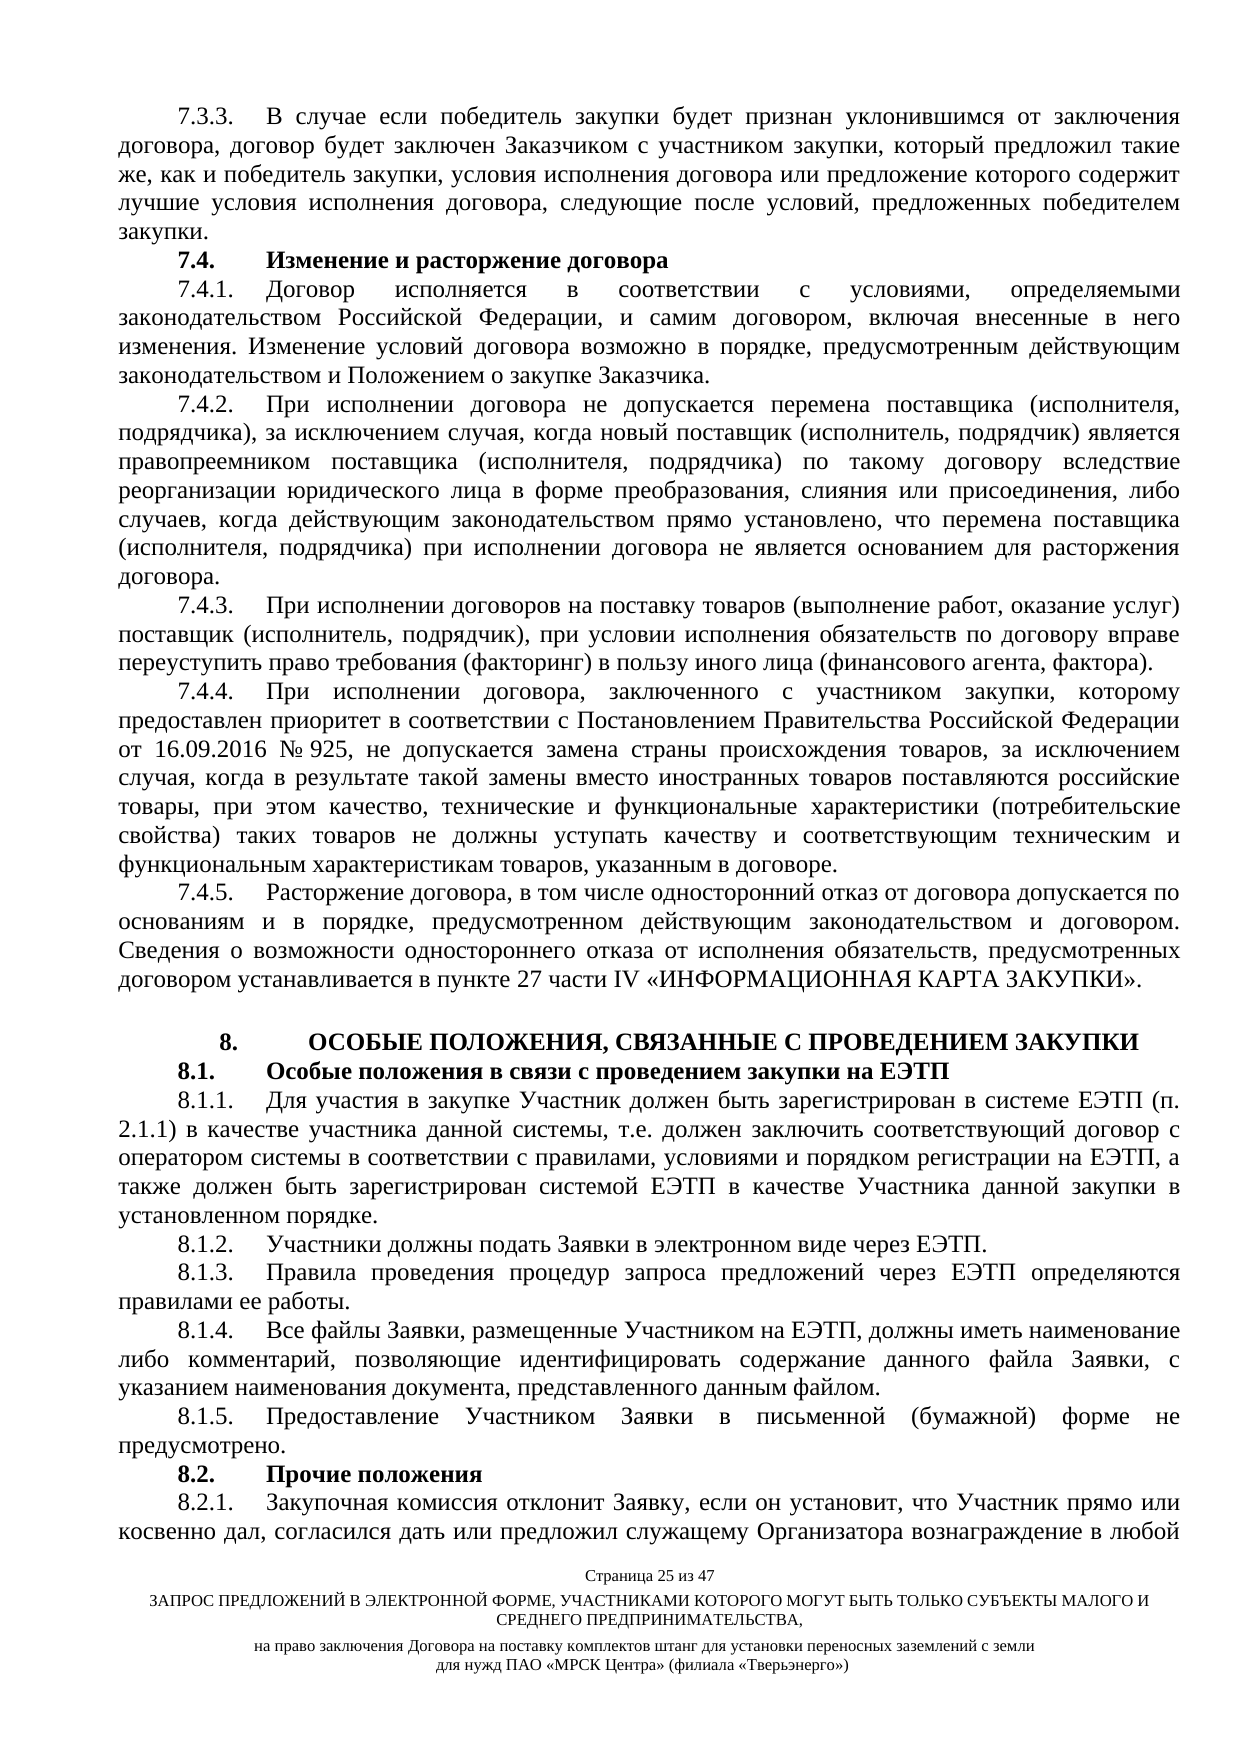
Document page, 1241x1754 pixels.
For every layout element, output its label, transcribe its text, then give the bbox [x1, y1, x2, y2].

subtitle Участники должны подать Заявки в электронном виде через ЕЭТП. [118, 1229, 1181, 1257]
subtitle Предоставление Участником Заявки в письменной (бумажной) форме не предусмотрено. [118, 1401, 1181, 1459]
subtitle Договор исполняется в соответствии с условиями, определяемыми законодательством Российской Федерации, и самим договором, включая внесенные в него изменения. Изменение условий договора возможно в порядке, предусмотренным действующим законодательством и Положением о закупке Заказчика. [118, 274, 1181, 389]
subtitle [118, 1487, 1181, 1545]
subtitle ОСОБЫЕ ПОЛОЖЕНИЯ, СВЯЗАННЫЕ С ПРОВЕДЕНИЕМ ЗАКУПКИ [118, 1027, 1181, 1056]
subtitle Расторжение договора, в том числе односторонний отказ от договора допускается по основаниям и в порядке, предусмотренном действующим законодательством и договором. Сведения о возможности одностороннего отказа от исполнения обязательств, предусмотренных договором устанавливается в пункте 27 части IV «ИНФОРМАЦИОННАЯ КАРТА ЗАКУПКИ». [118, 877, 1181, 992]
subtitle Все файлы Заявки, размещенные Участником на ЕЭТП, должны иметь наименование либо комментарий, позволяющие идентифицировать содержание данного файла Заявки, с указанием наименования документа, представленного данным файлом. [118, 1315, 1181, 1401]
subtitle При исполнении договора, заключенного с участником закупки, которому предоставлен приоритет в соответствии с Постановлением Правительства Российской Федерации от 16.09.2016 № 925, не допускается замена страны происхождения товаров, за исключением случая, когда в результате такой замены вместо иностранных товаров поставляются российские товары, при этом качество, технические и функциональные характеристики (потребительские свойства) таких товаров не должны уступать качеству и соответствующим техническим и функциональным характеристикам товаров, указанным в договоре. [118, 676, 1181, 877]
subtitle Правила проведения процедур запроса предложений через ЕЭТП определяются правилами ее работы. [118, 1257, 1181, 1315]
subtitle Для участия в закупке Участник должен быть зарегистрирован в системе ЕЭТП (п. 2.1.1) в качестве участника данной системы, т.е. должен заключить соответствующий договор с оператором системы в соответствии с правилами, условиями и порядком регистрации на ЕЭТП, а также должен быть зарегистрирован системой ЕЭТП в качестве Участника данной закупки в установленном порядке. [118, 1085, 1181, 1229]
subtitle Особые положения в связи с проведением закупки на ЕЭТП [118, 1056, 1181, 1085]
subtitle При исполнении договора не допускается перемена поставщика (исполнителя, подрядчика), за исключением случая, когда новый поставщик (исполнитель, подрядчик) является правопреемником поставщика (исполнителя, подрядчика) по такому договору вследствие реорганизации юридического лица в форме преобразования, слияния или присоединения, либо случаев, когда действующим законодательством прямо установлено, что перемена поставщика (исполнителя, подрядчика) при исполнении договора не является основанием для расторжения договора. [118, 389, 1181, 590]
subtitle При исполнении договоров на поставку товаров (выполнение работ, оказание услуг) поставщик (исполнитель, подрядчик), при условии исполнения обязательств по договору вправе переуступить право требования (факторинг) в пользу иного лица (финансового агента, фактора). [118, 590, 1181, 676]
subtitle Прочие положения [118, 1459, 1181, 1487]
subtitle Изменение и расторжение договора [118, 245, 1181, 274]
list В случае если победитель закупки будет признан уклонившимся от заключения договора, договор будет заключен Заказчиком с участником закупки, который предложил такие же, как и победитель закупки, условия исполнения договора или предложение которого содержит лучшие условия исполнения договора, следующие после условий, предложенных победителем закупки. [118, 101, 1181, 245]
